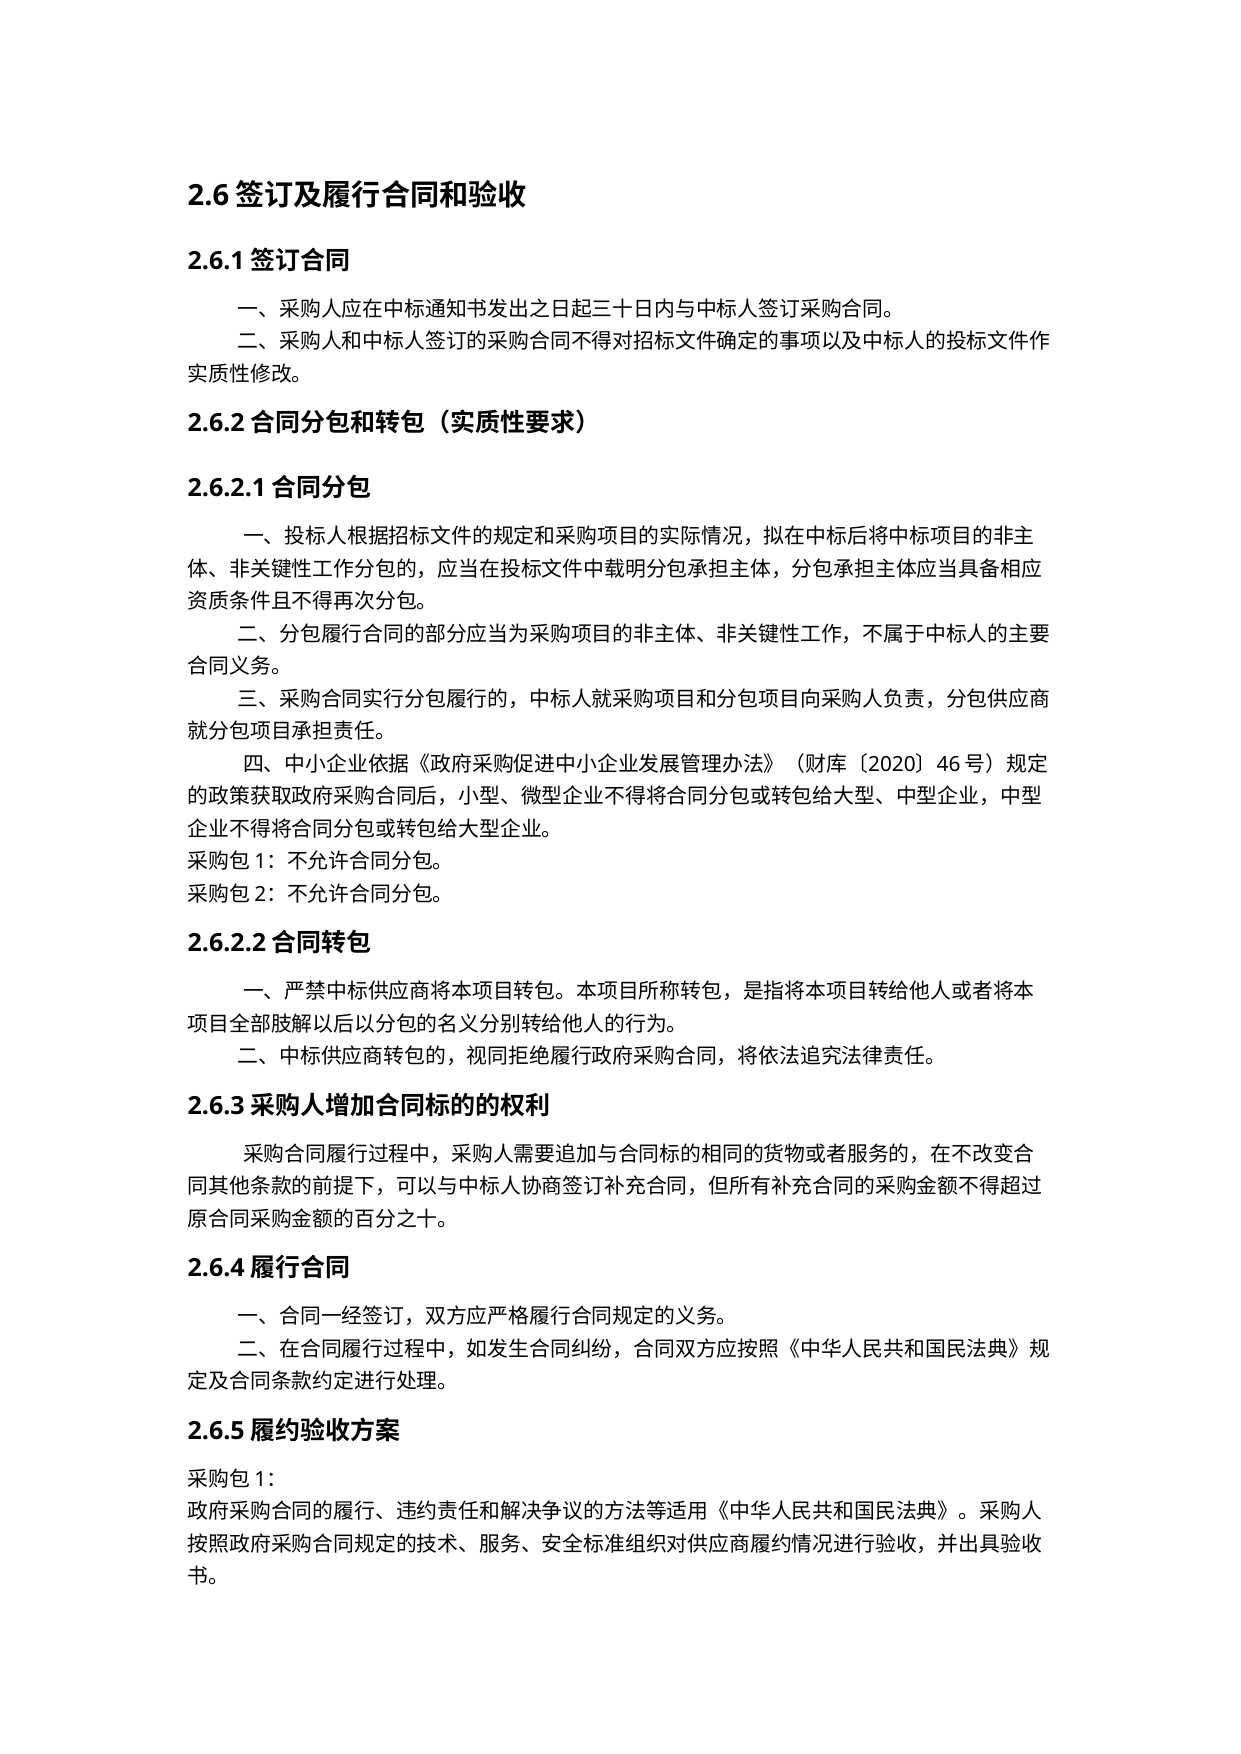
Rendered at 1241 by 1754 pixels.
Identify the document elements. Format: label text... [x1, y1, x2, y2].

text 2.6.1签订合同 [187, 227, 1053, 292]
text 2.6.5履约验收方案 [187, 1397, 1053, 1462]
text 采购合同履行过程中，采购人需要追加与合同标的相同的货物或者服务的，在不改变合同其他条款的前提下，可以与中标人协商签订补充合同，但所有补充合同的采购金额不得超过原合同采购金额的百分之十。 [187, 1137, 1053, 1234]
text 二、分包履行合同的部分应当为采购项目的非主体、非关键性工作，不属于中标人的主要合同义务。 [187, 617, 1053, 682]
text 一、采购人应在中标通知书发出之日起三十日内与中标人签订采购合同。 [187, 292, 1053, 324]
text 采购包2：不允许合同分包。 [187, 877, 1053, 909]
text 采购包1：不允许合同分包。 [187, 844, 1053, 877]
text 四、中小企业依据《政府采购促进中小企业发展管理办法》（财库〔2020〕46号）规定的政策获取政府采购合同后，小型、微型企业不得将合同分包或转包给大型、中型企业，中型企业不得将合同分包或转包给大型企业。 [187, 747, 1053, 844]
text 2.6.2.1合同分包 [187, 454, 1053, 519]
text 2.6签订及履行合同和验收 [187, 162, 1053, 227]
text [187, 1494, 1053, 1592]
text 一、合同一经签订，双方应严格履行合同规定的义务。 [187, 1299, 1053, 1332]
text 二、中标供应商转包的，视同拒绝履行政府采购合同，将依法追究法律责任。 [187, 1039, 1053, 1072]
text 二、在合同履行过程中，如发生合同纠纷，合同双方应按照《中华人民共和国民法典》规定及合同条款约定进行处理。 [187, 1332, 1053, 1397]
text 一、投标人根据招标文件的规定和采购项目的实际情况，拟在中标后将中标项目的非主体、非关键性工作分包的，应当在投标文件中载明分包承担主体，分包承担主体应当具备相应资质条件且不得再次分包。 [187, 519, 1053, 617]
text 2.6.3采购人增加合同标的的权利 [187, 1072, 1053, 1137]
text 二、采购人和中标人签订的采购合同不得对招标文件确定的事项以及中标人的投标文件作实质性修改。 [187, 324, 1053, 389]
text 2.6.2.2合同转包 [187, 909, 1053, 974]
text 三、采购合同实行分包履行的，中标人就采购项目和分包项目向采购人负责，分包供应商就分包项目承担责任。 [187, 682, 1053, 747]
text 2.6.2合同分包和转包（实质性要求） [187, 389, 1053, 454]
text 采购包1： [187, 1462, 1053, 1494]
text 一、严禁中标供应商将本项目转包。本项目所称转包，是指将本项目转给他人或者将本项目全部肢解以后以分包的名义分别转给他人的行为。 [187, 974, 1053, 1039]
text 2.6.4履行合同 [187, 1234, 1053, 1299]
